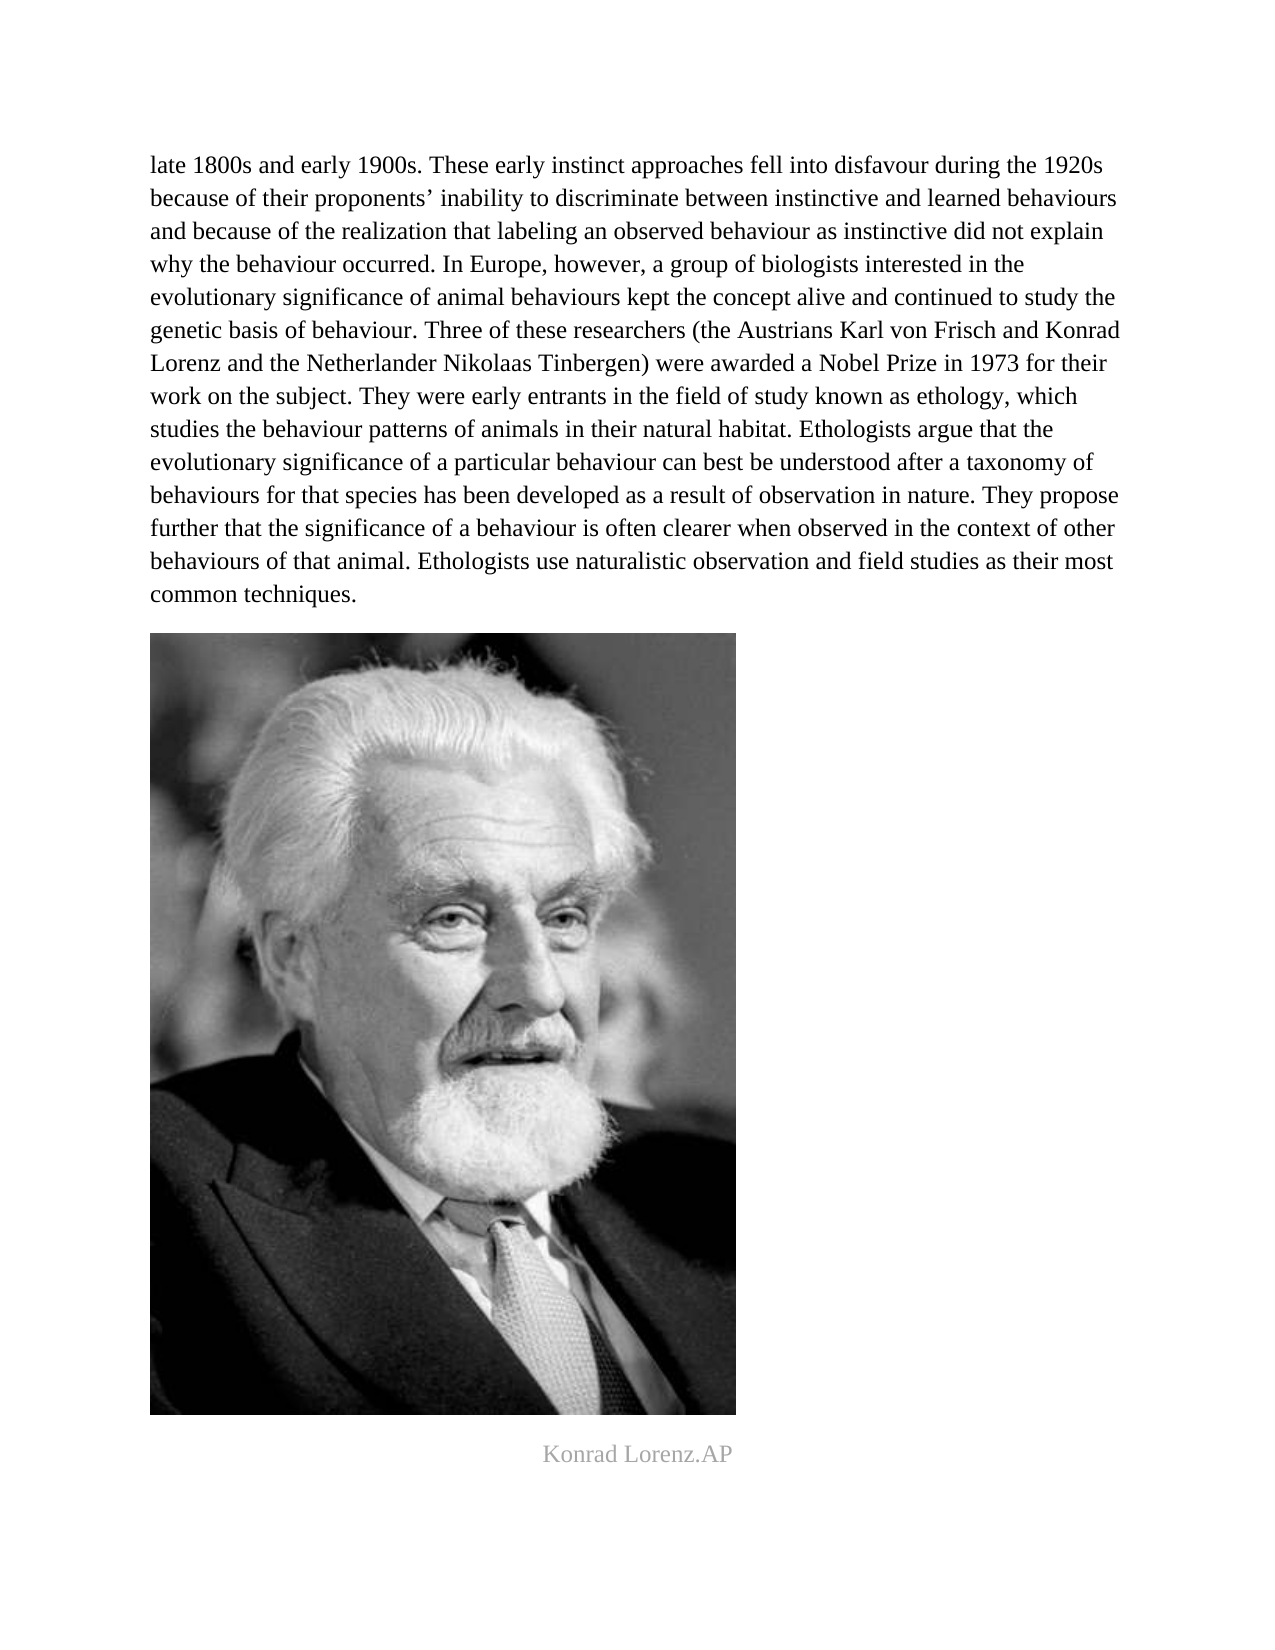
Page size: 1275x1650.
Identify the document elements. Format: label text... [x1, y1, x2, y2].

text Konrad Lorenz.AP [150, 1439, 1125, 1468]
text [150, 150, 1125, 608]
picture [150, 633, 736, 1415]
